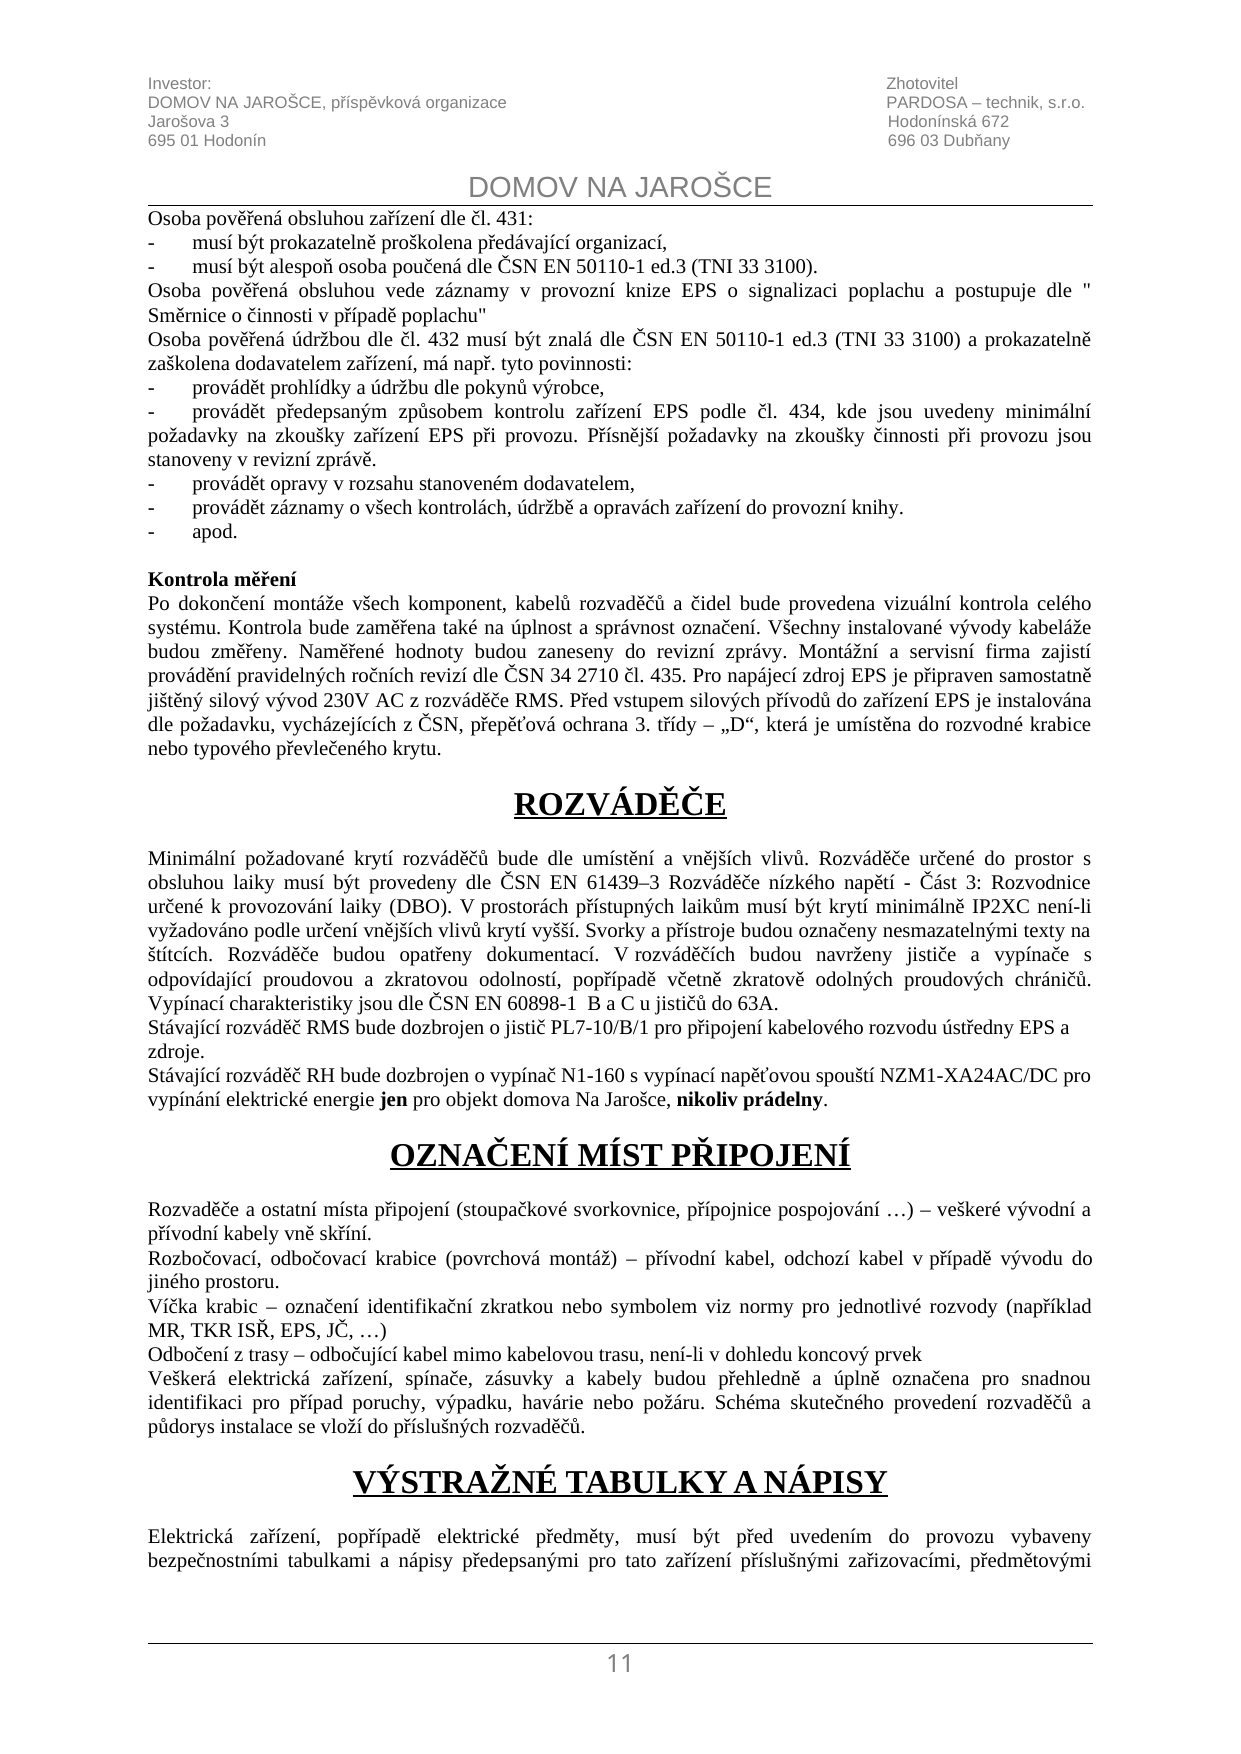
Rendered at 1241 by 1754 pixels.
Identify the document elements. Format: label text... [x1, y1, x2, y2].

text Rozbočovací, odbočovací krabice (povrchová montáž) – přívodní kabel, odchozí kabel v případě vývodu do jiného prostoru. [148, 1245, 1093, 1293]
list provádět opravy v rozsahu stanoveném dodavatelem, [148, 471, 1093, 495]
list provádět předepsaným způsobem kontrolu zařízení EPS podle čl. 434, kde jsou uvedeny minimální požadavky na zkoušky zařízení EPS při provozu. Přísnější požadavky na zkoušky činnosti při provozu jsou stanoveny v revizní zprávě. [148, 399, 1093, 471]
text Minimální požadované krytí rozváděčů bude dle umístění a vnějších vlivů. Rozváděče určené do prostor s obsluhou laiky musí být provedeny dle ČSN EN 61439–3 Rozváděče nízkého napětí - Část 3: Rozvodnice určené k provozování laiky (DBO). V prostorách přístupných laikům musí být krytí minimálně IP2XC není-li vyžadováno podle určení vnějších vlivů krytí vyšší. Svorky a přístroje budou označeny nesmazatelnými texty na štítcích. Rozváděče budou opatřeny dokumentací. V rozváděčích budou navrženy jističe a vypínače s odpovídající proudovou a zkratovou odolností, popřípadě včetně zkratově odolných proudových chráničů. Vypínací charakteristiky jsou dle ČSN EN 60898-1 B a C u jističů do 63A. [148, 846, 1093, 1014]
list provádět prohlídky a údržbu dle pokynů výrobce, [148, 375, 1093, 399]
list musí být prokazatelně proškolena předávající organizací, [148, 230, 1093, 254]
text Osoba pověřená obsluhou zařízení dle čl. 431: [148, 206, 1093, 230]
text Stávající rozváděč RMS bude dozbrojen o jistič PL7-10/B/1 pro připojení kabelového rozvodu ústředny EPS a zdroje. [148, 1014, 1093, 1063]
text Osoba pověřená údržbou dle čl. 432 musí být znalá dle ČSN EN 50110-1 ed.3 (TNI 33 3100) a prokazatelně zaškolena dodavatelem zařízení, má např. tyto povinnosti: [148, 327, 1093, 375]
text Rozvaděče a ostatní místa připojení (stoupačkové svorkovnice, přípojnice pospojování …) – veškeré vývodní a přívodní kabely vně skříní. [148, 1197, 1093, 1245]
subtitle VÝSTRAŽNÉ TABULKY A NÁPISY [148, 1462, 1093, 1500]
text Kontrola měření [148, 567, 1093, 591]
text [148, 1524, 1093, 1572]
text Veškerá elektrická zařízení, spínače, zásuvky a kabely budou přehledně a úplně označena pro snadnou identifikaci pro případ poruchy, výpadku, havárie nebo požáru. Schéma skutečného provedení rozvaděčů a půdorys instalace se vloží do příslušných rozvaděčů. [148, 1366, 1093, 1438]
text ROZVÁDĚČE [148, 784, 1093, 822]
text Odbočení z trasy – odbočující kabel mimo kabelovou trasu, není-li v dohledu koncový prvek [148, 1342, 1093, 1366]
text Víčka krabic – označení identifikační zkratkou nebo symbolem viz normy pro jednotlivé rozvody (například MR, TKR ISŘ, EPS, JČ, …) [148, 1293, 1093, 1342]
list apod. [148, 519, 1093, 543]
text Stávající rozváděč RH bude dozbrojen o vypínač N1-160 s vypínací napěťovou spouští NZM1-XA24AC/DC pro vypínání elektrické energie jen pro objekt domova Na Jarošce, nikoliv prádelny. [148, 1063, 1093, 1111]
text Osoba pověřená obsluhou vede záznamy v provozní knize EPS o signalizaci poplachu a postupuje dle " Směrnice o činnosti v případě poplachu" [148, 278, 1093, 327]
text OZNAČENÍ MÍST PŘIPOJENÍ [148, 1135, 1093, 1173]
list provádět záznamy o všech kontrolách, údržbě a opravách zařízení do provozní knihy. [148, 495, 1093, 519]
list musí být alespoň osoba poučená dle ČSN EN 50110-1 ed.3 (TNI 33 3100). [148, 254, 1093, 278]
text Po dokončení montáže všech komponent, kabelů rozvaděčů a čidel bude provedena vizuální kontrola celého systému. Kontrola bude zaměřena také na úplnost a správnost označení. Všechny instalované vývody kabeláže budou změřeny. Naměřené hodnoty budou zaneseny do revizní zprávy. Montážní a servisní firma zajistí provádění pravidelných ročních revizí dle ČSN 34 2710 čl. 435. Pro napájecí zdroj EPS je připraven samostatně jištěný silový vývod 230V AC z rozváděče RMS. Před vstupem silových přívodů do zařízení EPS je instalována dle požadavku, vycházejících z ČSN, přepěťová ochrana 3. třídy – „D“, která je umístěna do rozvodné krabice nebo typového převlečeného krytu. [148, 591, 1093, 760]
